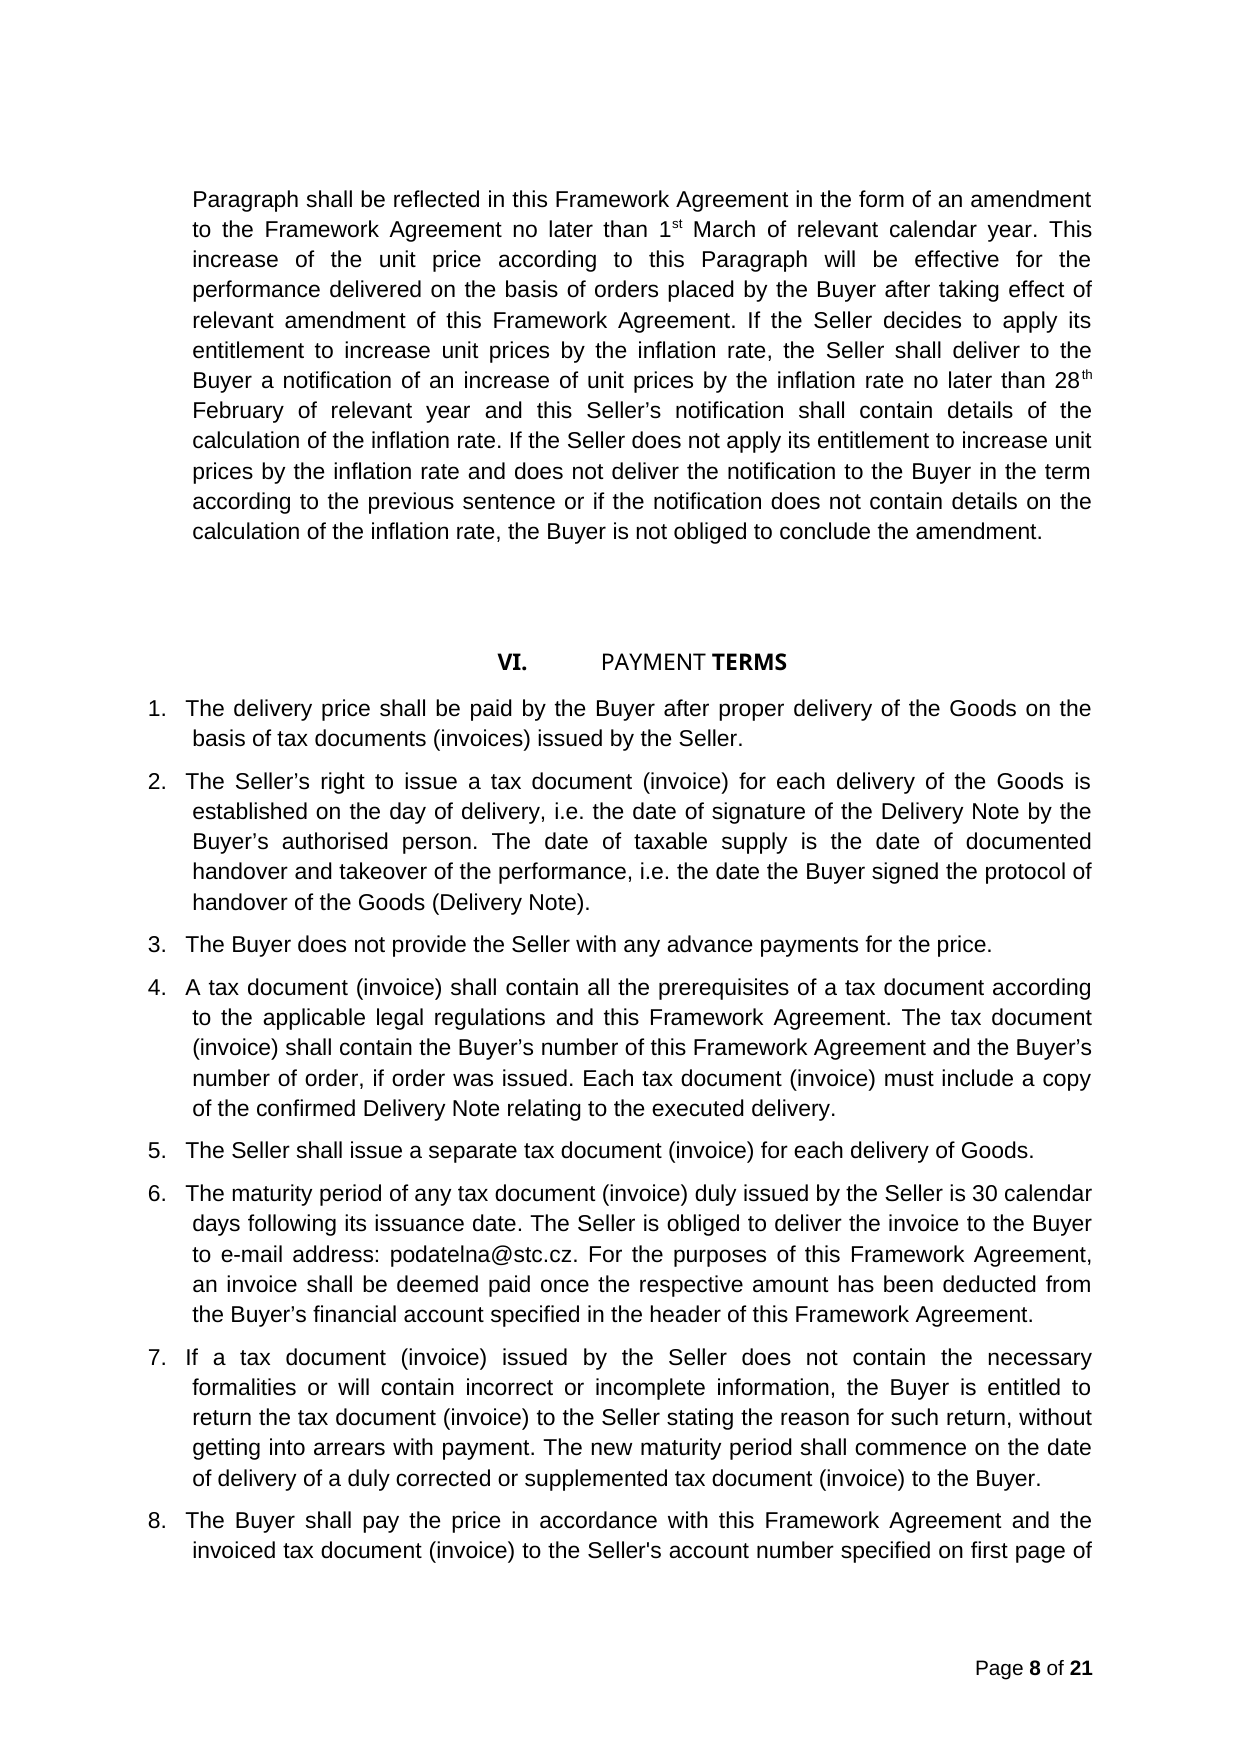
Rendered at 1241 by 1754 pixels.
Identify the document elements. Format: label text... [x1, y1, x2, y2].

list VI. PAYMENT TERMS [192, 646, 1093, 677]
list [148, 186, 1093, 544]
list The Seller shall issue a separate tax document (invoice) for each delivery of Goods. [148, 1137, 1093, 1164]
list The Buyer does not provide the Seller with any advance payments for the price. [148, 931, 1093, 957]
list If a tax document (invoice) issued by the Seller does not contain the necessary formalities or will contain incorrect or incomplete information, the Buyer is entitled to return the tax document (invoice) to the Seller stating the reason for such return, without getting into arrears with payment. The new maturity period shall commence on the date of delivery of a duly corrected or supplemented tax document (invoice) to the Buyer. [148, 1344, 1093, 1491]
list The Seller’s right to issue a tax document (invoice) for each delivery of the Goods is established on the day of delivery, i.e. the date of signature of the Delivery Note by the Buyer’s authorised person. The date of taxable supply is the date of documented handover and takeover of the performance, i.e. the date the Buyer signed the protocol of handover of the Goods (Delivery Note). [148, 768, 1093, 915]
list The delivery price shall be paid by the Buyer after proper delivery of the Goods on the basis of tax documents (invoices) issued by the Seller. [148, 695, 1093, 751]
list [148, 1507, 1093, 1564]
list A tax document (invoice) shall contain all the prerequisites of a tax document according to the applicable legal regulations and this Framework Agreement. The tax document (invoice) shall contain the Buyer’s number of this Framework Agreement and the Buyer’s number of order, if order was issued. Each tax document (invoice) must include a copy of the confirmed Delivery Note relating to the executed delivery. [148, 974, 1093, 1121]
list The maturity period of any tax document (invoice) duly issued by the Seller is 30 calendar days following its issuance date. The Seller is obliged to deliver the invoice to the Buyer to e-mail address: podatelna@stc.cz. For the purposes of this Framework Agreement, an invoice shall be deemed paid once the respective amount has been deducted from the Buyer’s financial account specified in the header of this Framework Agreement. [148, 1180, 1093, 1327]
